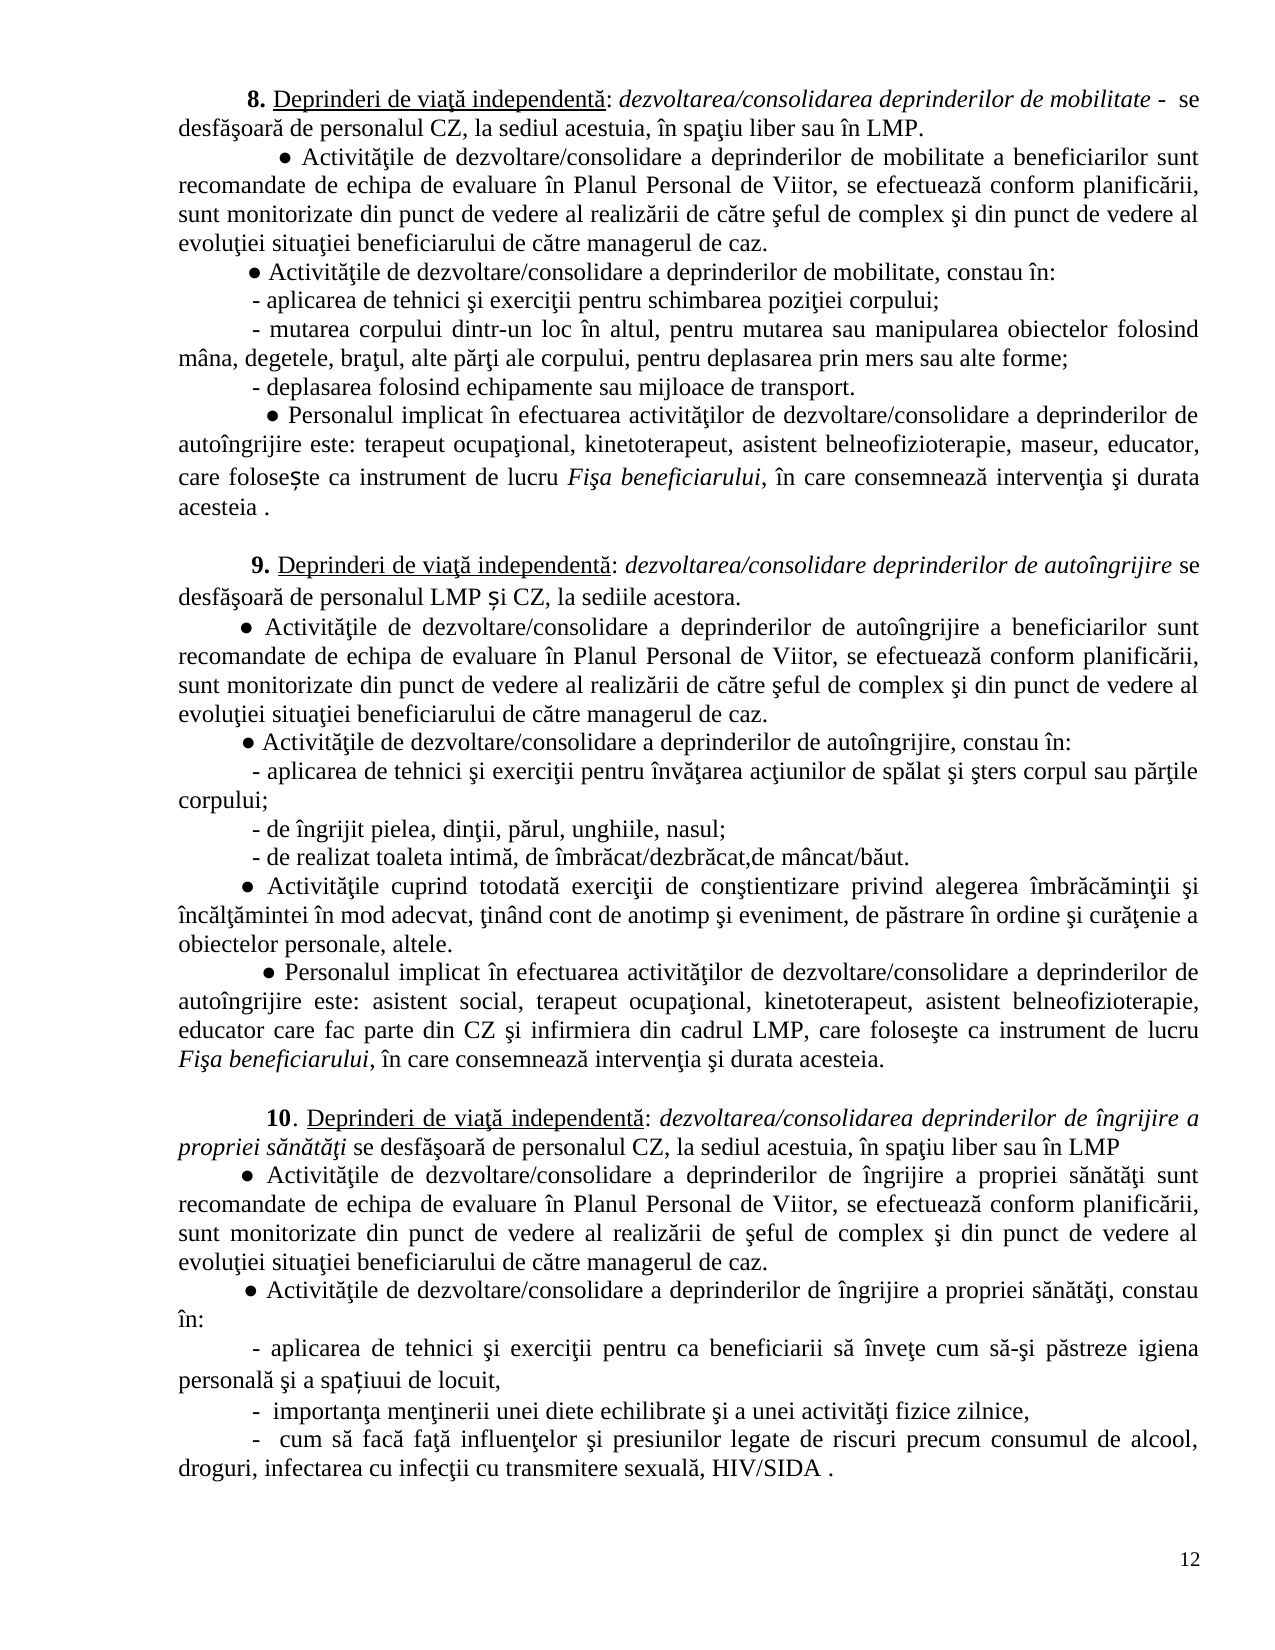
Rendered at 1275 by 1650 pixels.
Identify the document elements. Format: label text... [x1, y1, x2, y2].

text 10. Deprinderi de viaţă independentă: dezvoltarea/consolidarea deprinderilor de îngrijire a propriei sănătăţi se desfăşoară de personalul CZ, la sediul acestuia, în spaţiu liber sau în LMP [178, 1103, 1200, 1161]
text 9. Deprinderi de viaţă independentă: dezvoltarea/consolidare deprinderilor de autoîngrijire se desfăşoară de personalul LMP și CZ, la sediile acestora. [178, 550, 1200, 612]
text - aplicarea de tehnici şi exerciţii pentru învăţarea acţiunilor de spălat şi şters corpul sau părţile corpului; [178, 756, 1200, 814]
text ● Activităţile de dezvoltare/consolidare a deprinderilor de mobilitate a beneficiarilor sunt recomandate de echipa de evaluare în Planul Personal de Viitor, se efectuează conform planificării, sunt monitorizate din punct de vedere al realizării de către şeful de complex şi din punct de vedere al evoluţiei situaţiei beneficiarului de către managerul de caz. [178, 142, 1200, 257]
text - de realizat toaleta intimă, de îmbrăcat/dezbrăcat,de mâncat/băut. [178, 842, 1200, 871]
text 8. Deprinderi de viaţă independentă: dezvoltarea/consolidarea deprinderilor de mobilitate - se desfăşoară de personalul CZ, la sediul acestuia, în spaţiu liber sau în LMP. [178, 84, 1200, 142]
text - cum să facă faţă influenţelor şi presiunilor legate de riscuri precum consumul de alcool, droguri, infectarea cu infecţii cu transmitere sexuală, HIV/SIDA . [178, 1424, 1200, 1482]
text - deplasarea folosind echipamente sau mijloace de transport. [178, 372, 1200, 401]
text ● Activităţile de dezvoltare/consolidare a deprinderilor de autoîngrijire a beneficiarilor sunt recomandate de echipa de evaluare în Planul Personal de Viitor, se efectuează conform planificării, sunt monitorizate din punct de vedere al realizării de către şeful de complex şi din punct de vedere al evoluţiei situaţiei beneficiarului de către managerul de caz. [178, 612, 1200, 727]
text ● Activităţile de dezvoltare/consolidare a deprinderilor de îngrijire a propriei sănătăţi, constau în: [178, 1276, 1200, 1333]
text - aplicarea de tehnici şi exerciţii pentru ca beneficiarii să înveţe cum să-şi păstreze igiena personală şi a spațiuui de locuit, [178, 1333, 1200, 1396]
text - aplicarea de tehnici şi exerciţii pentru schimbarea poziţiei corpului; [178, 286, 1200, 314]
text ● Personalul implicat în efectuarea activităţilor de dezvoltare/consolidare a deprinderilor de autoîngrijire este: terapeut ocupaţional, kinetoterapeut, asistent belneofizioterapie, maseur, educator, care folosește ca instrument de lucru Fişa beneficiarului, în care consemnează intervenţia şi durata acesteia . [178, 401, 1200, 521]
text ● Activităţile cuprind totodată exerciţii de conştientizare privind alegerea îmbrăcăminţii şi încălţămintei în mod adecvat, ţinând cont de anotimp şi eveniment, de păstrare în ordine şi curăţenie a obiectelor personale, altele. [178, 871, 1200, 957]
text - mutarea corpului dintr-un loc în altul, pentru mutarea sau manipularea obiectelor folosind mâna, degetele, braţul, alte părţi ale corpului, pentru deplasarea prin mers sau alte forme; [178, 314, 1200, 372]
text ● Personalul implicat în efectuarea activităţilor de dezvoltare/consolidare a deprinderilor de autoîngrijire este: asistent social, terapeut ocupaţional, kinetoterapeut, asistent belneofizioterapie, educator care fac parte din CZ şi infirmiera din cadrul LMP, care foloseşte ca instrument de lucru Fişa beneficiarului, în care consemnează intervenţia şi durata acesteia. [178, 957, 1200, 1072]
text ● Activităţile de dezvoltare/consolidare a deprinderilor de autoîngrijire, constau în: [178, 727, 1200, 756]
text ● Activităţile de dezvoltare/consolidare a deprinderilor de mobilitate, constau în: [178, 257, 1200, 286]
text ● Activităţile de dezvoltare/consolidare a deprinderilor de îngrijire a propriei sănătăţi sunt recomandate de echipa de evaluare în Planul Personal de Viitor, se efectuează conform planificării, sunt monitorizate din punct de vedere al realizării de şeful de complex şi din punct de vedere al evoluţiei situaţiei beneficiarului de către managerul de caz. [178, 1161, 1200, 1276]
text - importanţa menţinerii unei diete echilibrate şi a unei activităţi fizice zilnice, [178, 1396, 1200, 1424]
text - de îngrijit pielea, dinţii, părul, unghiile, nasul; [178, 814, 1200, 842]
